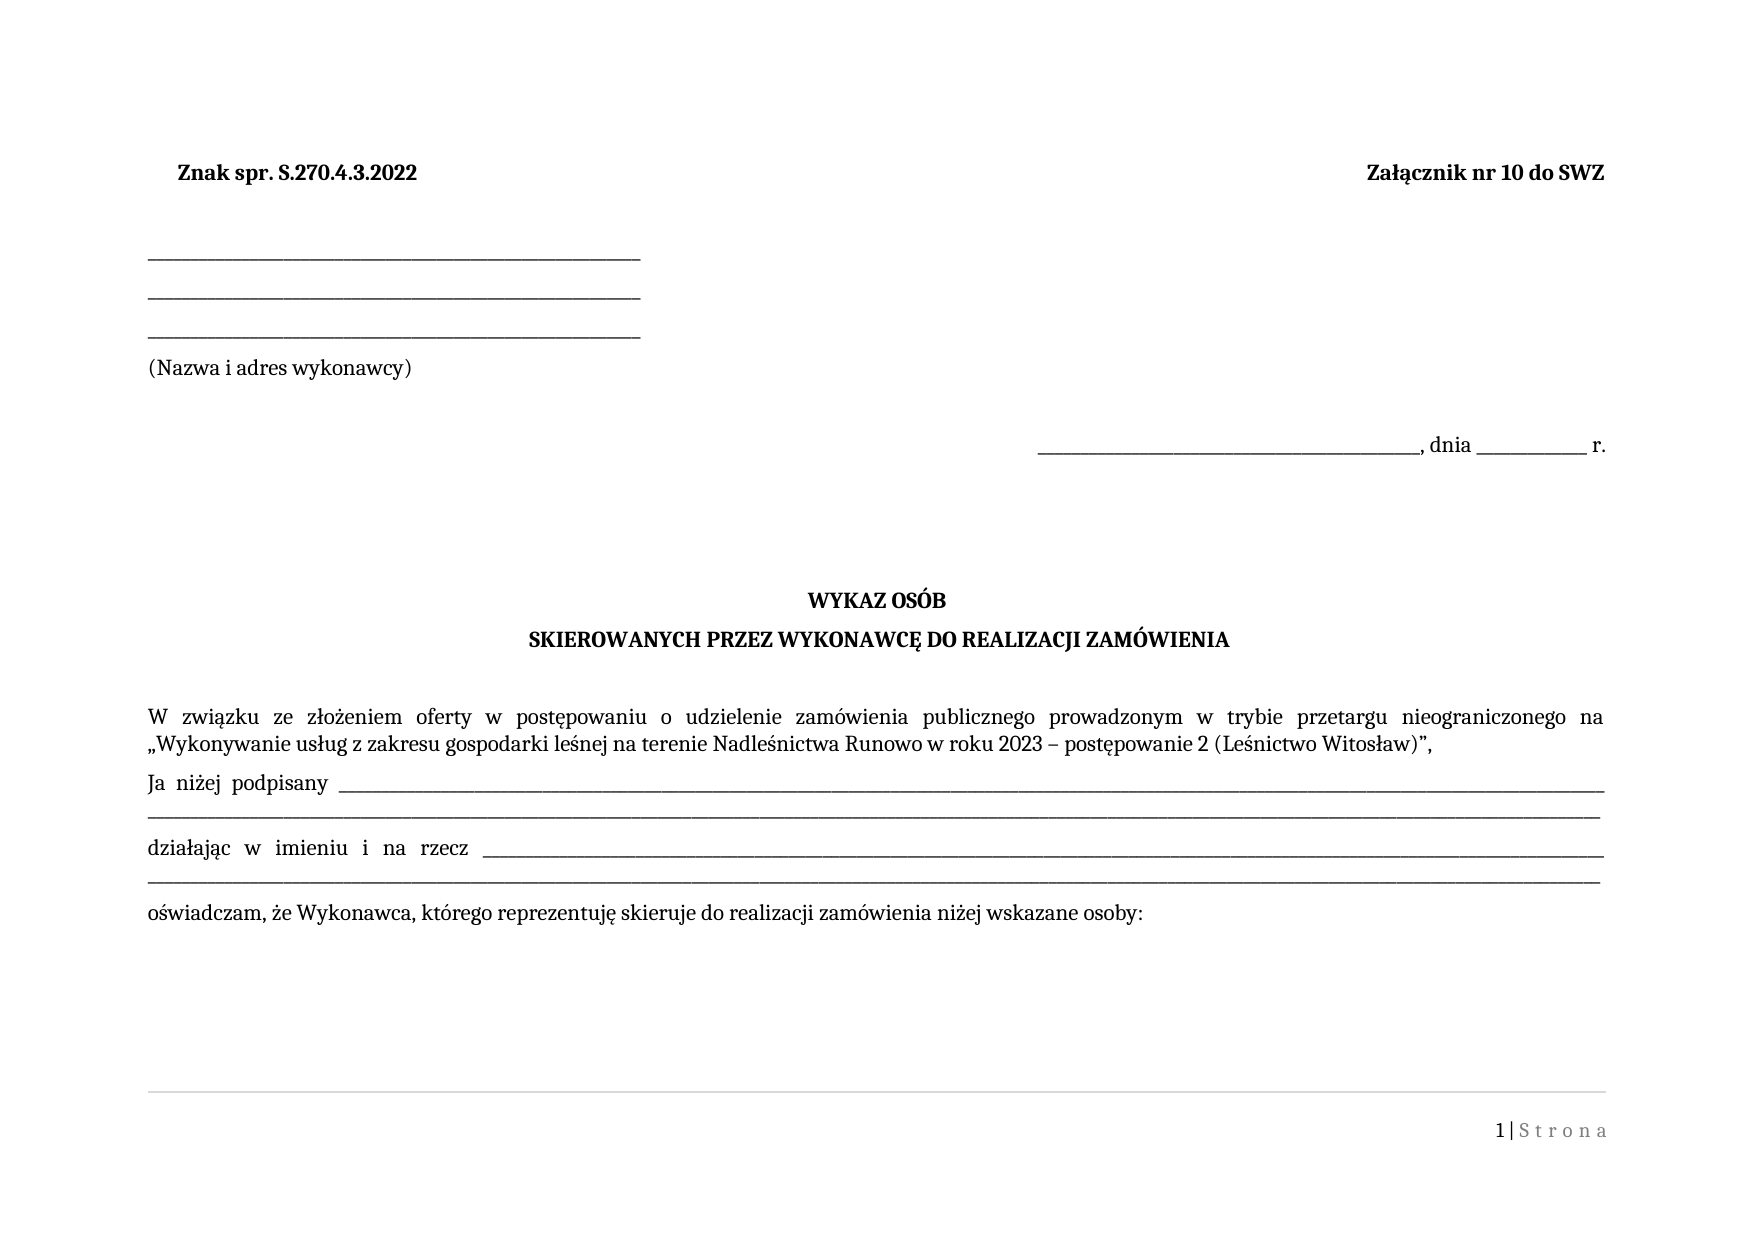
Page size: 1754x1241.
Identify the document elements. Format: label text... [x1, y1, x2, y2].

text SKIEROWANYCH PRZEZ WYKONAWCĘ DO REALIZACJI ZAMÓWIENIA [148, 626, 1606, 653]
text __________________________________________________________ [148, 277, 1606, 303]
text W związku ze złożeniem oferty w postępowaniu o udzielenie zamówienia publicznego prowadzonym w trybie przetargu nieograniczonego na „Wykonywanie usług z zakresu gospodarki leśnej na terenie Nadleśnictwa Runowo w roku 2023 – postępowanie 2 (Leśnictwo Witosław)”, [148, 704, 1606, 757]
text (Nazwa i adres wykonawcy) [148, 354, 1606, 381]
text oświadczam, że Wykonawca, którego reprezentuję skieruje do realizacji zamówienia niżej wskazane osoby: [148, 900, 1606, 926]
text _____________________________________________, dnia _____________ r. [148, 432, 1606, 458]
text WYKAZ OSÓB [148, 587, 1606, 614]
text Ja niżej podpisany _____________________________________________________________________________________________________________________________________________________ ___________________________________________________________________________________________________________________________________________________________________________ [148, 769, 1606, 822]
text __________________________________________________________ [148, 316, 1606, 342]
text __________________________________________________________ [148, 238, 1606, 264]
text Znak spr. S.270.4.3.2022 Załącznik nr 10 do SWZ [148, 160, 1606, 186]
text działając w imieniu i na rzecz ____________________________________________________________________________________________________________________________________ ___________________________________________________________________________________________________________________________________________________________________________ [148, 834, 1606, 887]
